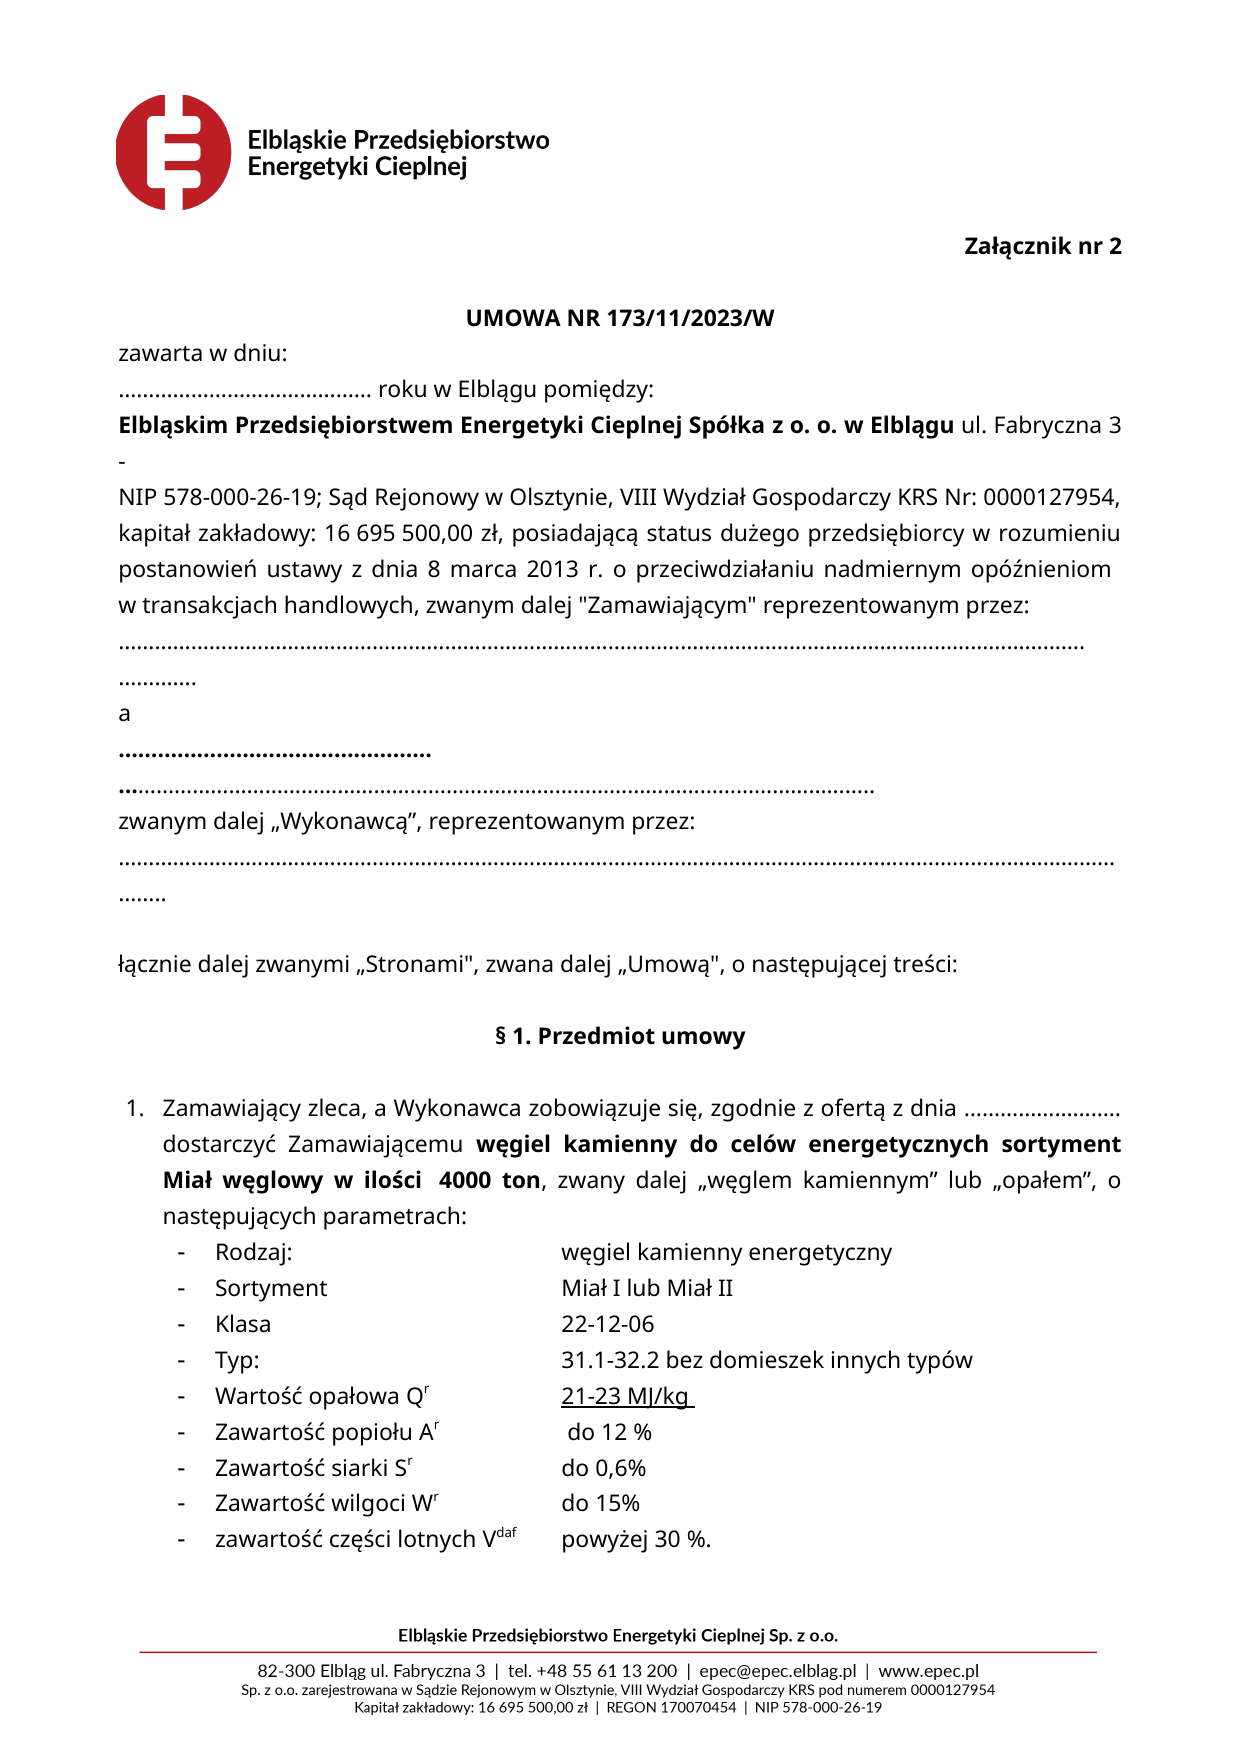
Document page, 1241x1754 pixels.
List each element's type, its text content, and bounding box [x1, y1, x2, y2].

list Wartość opałowa Qr 21-23 MJ/kg [177, 1379, 1122, 1411]
list Zawartość siarki Sr do 0,6% [118, 1451, 1122, 1483]
list Zamawiający zleca, a Wykonawca zobowiązuje się, zgodnie z ofertą z dnia …………………….. dostarczyć Zamawiającemu węgiel kamienny do celów energetycznych sortyment Miał węglowy w ilości 4000 ton, zwany dalej „węglem kamiennym” lub „opałem”, o następujących parametrach: [125, 1092, 1122, 1231]
text ……………………………………………………………………………………………………………………………………………………….. [118, 841, 1122, 908]
text a [118, 697, 1122, 728]
text zwanym dalej „Wykonawcą”, reprezentowanym przez: [118, 804, 1122, 836]
text zawarta w dniu: [118, 337, 1122, 369]
list Rodzaj: węgiel kamienny energetyczny [177, 1236, 1122, 1267]
text § 1. Przedmiot umowy [118, 1020, 1122, 1051]
text łącznie dalej zwanymi „Stronami", zwana dalej „Umową", o następującej treści: [118, 948, 1122, 979]
text Elbląskim Przedsiębiorstwem Energetyki Cieplnej Spółka z o. o. w Elblągu ul. Fabryczna 3 - NIP 578-000-26-19; Sąd Rejonowy w Olsztynie, VIII Wydział Gospodarczy KRS Nr: 0000127954, kapitał zakładowy: 16 695 500,00 zł, posiadającą status dużego przedsiębiorcy w rozumieniu postanowień ustawy z dnia 8 marca 2013 r. o przeciwdziałaniu nadmiernym opóźnieniom w transakcjach handlowych, zwanym dalej "Zamawiającym" reprezentowanym przez: [118, 409, 1122, 620]
text UMOWA NR 173/11/2023/W [118, 301, 1122, 333]
picture [116, 95, 550, 210]
text …………………………………… roku w Elblągu pomiędzy: [118, 373, 1122, 404]
picture [115, 1616, 1117, 1722]
text Załącznik nr 2 [783, 229, 1122, 261]
list Typ: 31.1-32.2 bez domieszek innych typów [177, 1344, 1122, 1375]
text …………………………………………………………………………………………………………………………………………….…………. [118, 625, 1122, 692]
text ……………………………………………………………………………………………………………………………………………………….. [118, 733, 1122, 800]
list Zawartość wilgoci Wr do 15% [118, 1487, 1122, 1519]
list zawartość części lotnych Vdaf powyżej 30 %. [177, 1523, 1122, 1554]
list Klasa 22-12-06 [177, 1308, 1122, 1339]
list Zawartość popiołu Ar do 12 % [177, 1416, 1122, 1447]
list Sortyment Miał I lub Miał II [177, 1272, 1122, 1303]
